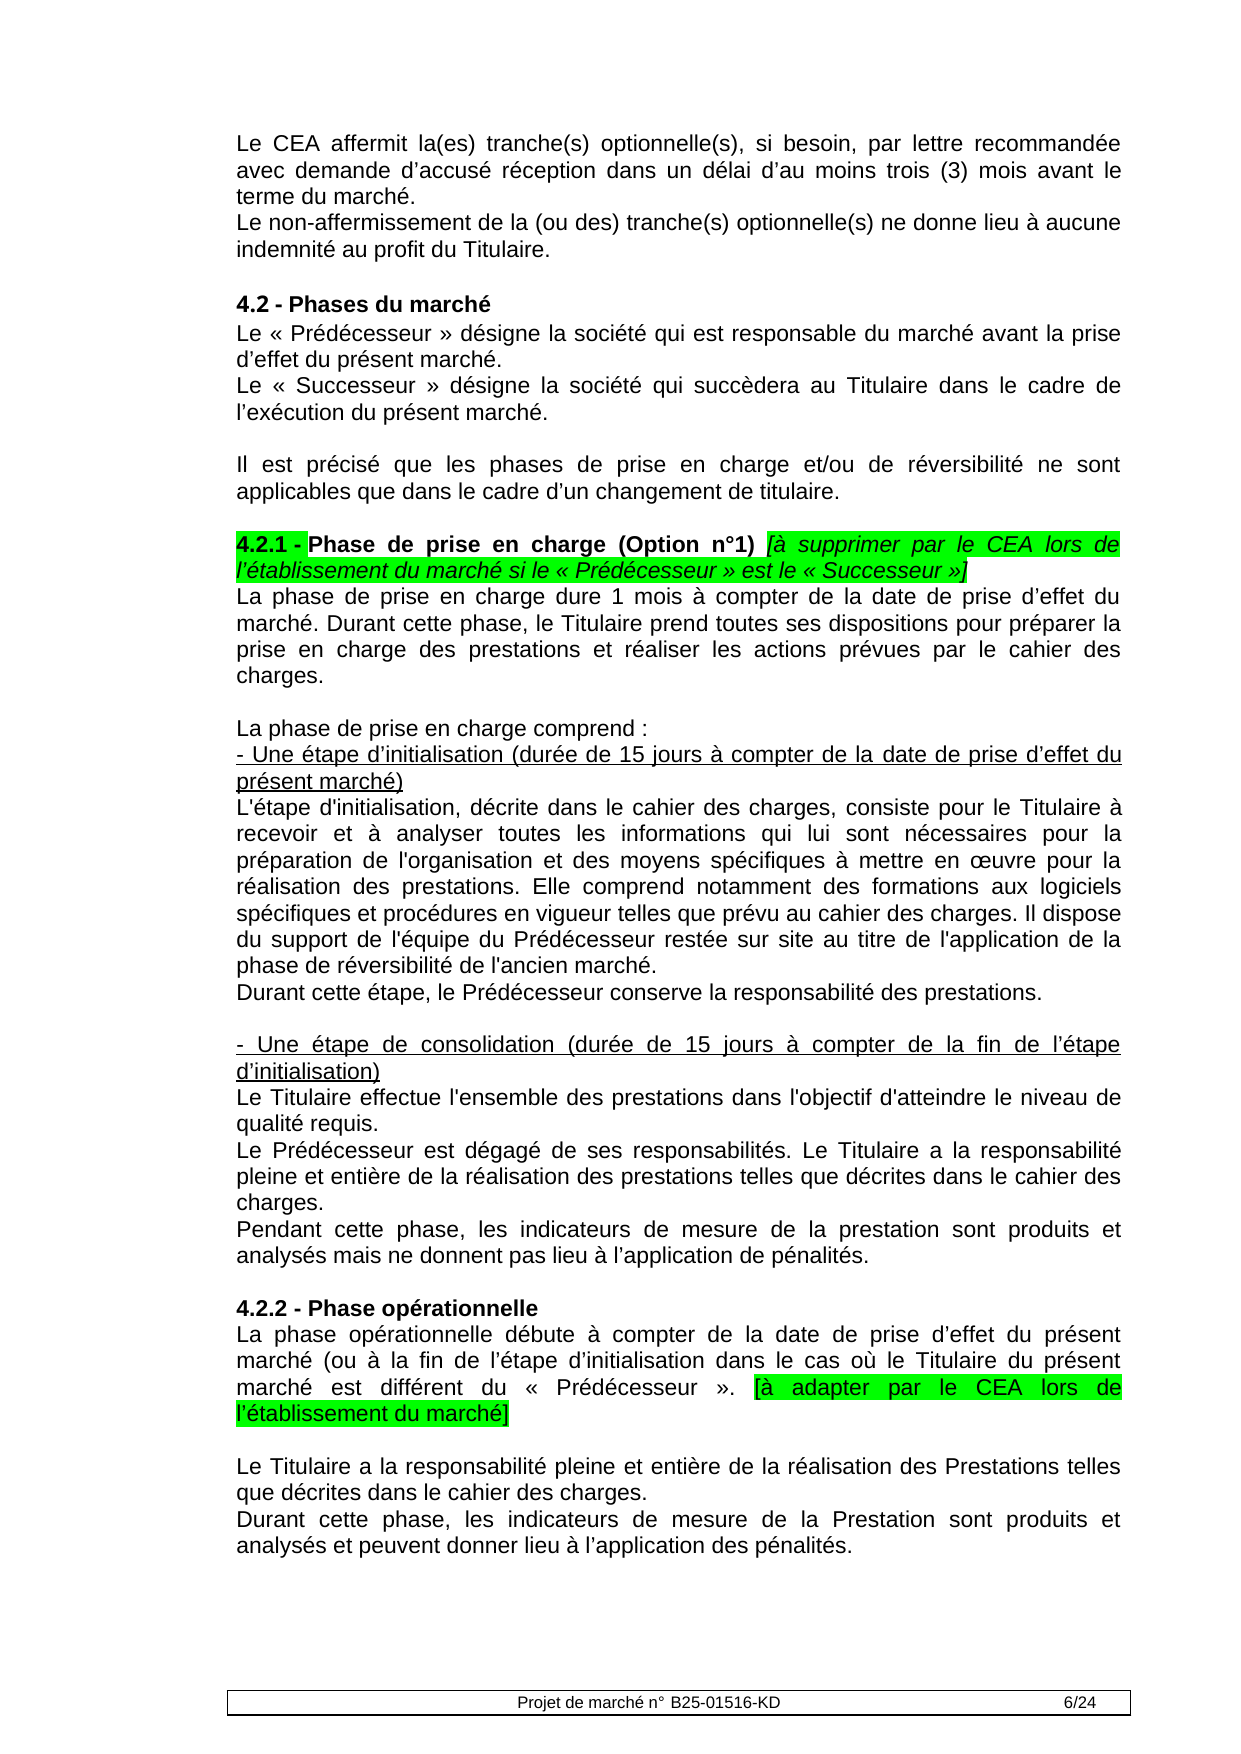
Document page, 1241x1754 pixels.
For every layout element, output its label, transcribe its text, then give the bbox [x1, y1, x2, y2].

text Le non-affermissement de la (ou des) tranche(s) optionnelle(s) ne donne lieu à aucune indemnité au profit du Titulaire. [236, 209, 1122, 262]
text - Une étape de consolidation (durée de 15 jours à compter de la fin de l’étape d’initialisation) [236, 1031, 1122, 1084]
subtitle Phase de prise en charge (Option n°1) [à supprimer par le CEA lors de l’établissement du marché si le « Prédécesseur » est le « Successeur »] [308, 531, 767, 557]
text Pendant cette phase, les indicateurs de mesure de la prestation sont produits et analysés mais ne donnent pas lieu à l’application de pénalités. [236, 1216, 1122, 1268]
text Le Titulaire a la responsabilité pleine et entière de la réalisation des Prestations telles que décrites dans le cahier des charges. [236, 1453, 1122, 1506]
text - Une étape d’initialisation (durée de 15 jours à compter de la date de prise d’effet du présent marché) [236, 765, 1122, 794]
subtitle Phase opérationnelle [236, 1295, 1122, 1321]
text Durant cette étape, le Prédécesseur conserve la responsabilité des prestations. [236, 978, 1122, 1005]
text Le « Successeur » désigne la société qui succèdera au Titulaire dans le cadre de l’exécution du présent marché. [236, 372, 1122, 425]
text Le Prédécesseur est dégagé de ses responsabilités. Le Titulaire a la responsabilité pleine et entière de la réalisation des prestations telles que décrites dans le cahier des charges. [236, 1137, 1122, 1216]
text La phase de prise en charge dure 1 mois à compter de la date de prise d’effet du marché. Durant cette phase, le Titulaire prend toutes ses dispositions pour préparer la prise en charge des prestations et réaliser les actions prévues par le cahier des charges. [236, 583, 1122, 689]
text - Une étape d’initialisation (durée de 15 jours à compter de la date de prise d’effet du présent marché) [236, 741, 1122, 764]
text Le CEA affermit la(es) tranche(s) optionnelle(s), si besoin, par lettre recommandée avec demande d’accusé réception dans un délai d’au moins trois (3) mois avant le terme du marché. [236, 130, 1122, 209]
text La phase de prise en charge comprend : [236, 715, 1122, 741]
text La phase opérationnelle débute à compter de la date de prise d’effet du présent marché (ou à la fin de l’étape d’initialisation dans le cas où le Titulaire du présent marché est différent du « Prédécesseur ». [à adapter par le CEA lors de l’établissement du marché] [236, 1321, 1122, 1427]
text L'étape d'initialisation, décrite dans le cahier des charges, consiste pour le Titulaire à recevoir et à analyser toutes les informations qui lui sont nécessaires pour la préparation de l'organisation et des moyens spécifiques à mettre en œuvre pour la réalisation des prestations. Elle comprend notamment des formations aux logiciels spécifiques et procédures en vigueur telles que prévu au cahier des charges. Il dispose du support de l'équipe du Prédécesseur restée sur site au titre de l'application de la phase de réversibilité de l'ancien marché. [236, 794, 1122, 978]
text Durant cette phase, les indicateurs de mesure de la Prestation sont produits et analysés et peuvent donner lieu à l’application des pénalités. [236, 1506, 1122, 1558]
text Le Titulaire effectue l'ensemble des prestations dans l'objectif d'atteindre le niveau de qualité requis. [236, 1084, 1122, 1137]
text Le « Prédécesseur » désigne la société qui est responsable du marché avant la prise d’effet du présent marché. [236, 320, 1122, 372]
list Phases du marché [236, 288, 1122, 320]
text Il est précisé que les phases de prise en charge et/ou de réversibilité ne sont applicables que dans le cadre d’un changement de titulaire. [236, 451, 1122, 504]
